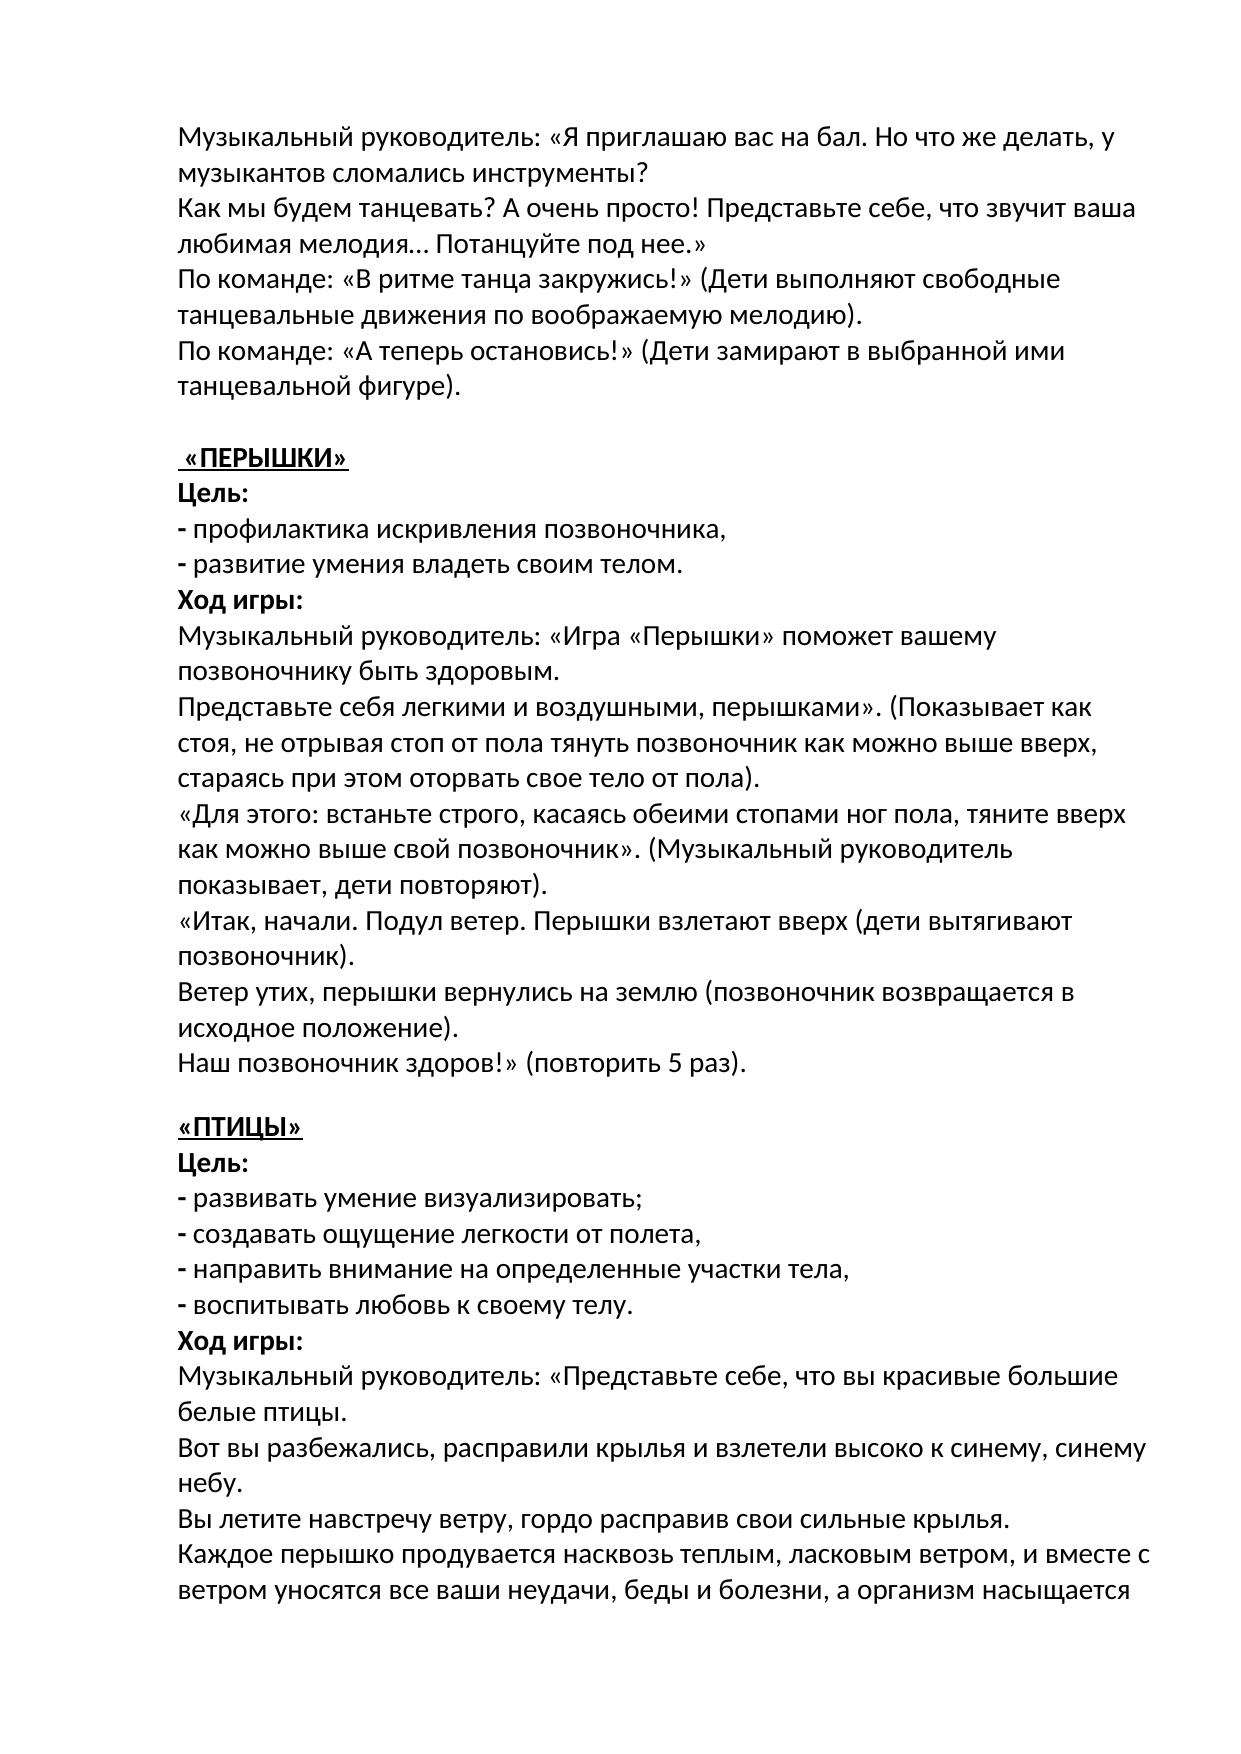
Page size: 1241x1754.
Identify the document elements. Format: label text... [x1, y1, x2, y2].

text Вы летите навстречу ветру, гордо расправив свои сильные крылья. [177, 1500, 1152, 1536]
text Ветер утих, перышки вернулись на землю (позвоночник возвращается в исходное положение). [177, 973, 1152, 1044]
text Музыкальный руководитель: «Я приглашаю вас на бал. Но что же делать, у музыкантов сломались инструменты? [177, 118, 1152, 189]
text По команде: «В ритме танца закружись!» (Дети выполняют свободные танцевальные движения по воображаемую мелодию). [177, 261, 1152, 332]
text «Для этого: встаньте строго, касаясь обеими стопами ног пола, тяните вверх как можно выше свой позвоночник». (Музыкальный руководитель показывает, дети повторяют). [177, 795, 1152, 902]
text Наш позвоночник здоров!» (повторить 5 раз). [177, 1044, 1152, 1108]
text «Итак, начали. Подул ветер. Перышки взлетают вверх (дети вытягивают позвоночник). [177, 902, 1152, 973]
text «ПТИЦЫ» Цель: - развивать умение визуализировать; - создавать ощущение легкости от полета, - направить внимание на определенные участки тела, - воспитывать любовь к своему телу. Ход игры: [177, 1108, 1152, 1357]
text Представьте себя легкими и воздушными, перышками». (Показывает как стоя, не отрывая стоп от пола тянуть позвоночник как можно выше вверх, стараясь при этом оторвать свое тело от пола). [177, 688, 1152, 795]
text Музыкальный руководитель: «Представьте себе, что вы красивые большие белые птицы. [177, 1357, 1152, 1429]
text Музыкальный руководитель: «Игра «Перышки» поможет вашему позвоночнику быть здоровым. [177, 617, 1152, 688]
text По команде: «А теперь остановись!» (Дети замирают в выбранной ими танцевальной фигуре). [177, 332, 1152, 403]
text Вот вы разбежались, расправили крылья и взлетели высоко к синему, синему небу. [177, 1429, 1152, 1500]
text Как мы будем танцевать? А очень просто! Представьте себе, что звучит ваша любимая мелодия… Потанцуйте под нее.» [177, 189, 1152, 261]
text «ПЕРЫШКИ» Цель: - профилактика искривления позвоночника, - развитие умения владеть своим телом. Ход игры: [177, 439, 1152, 617]
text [177, 1536, 1152, 1607]
